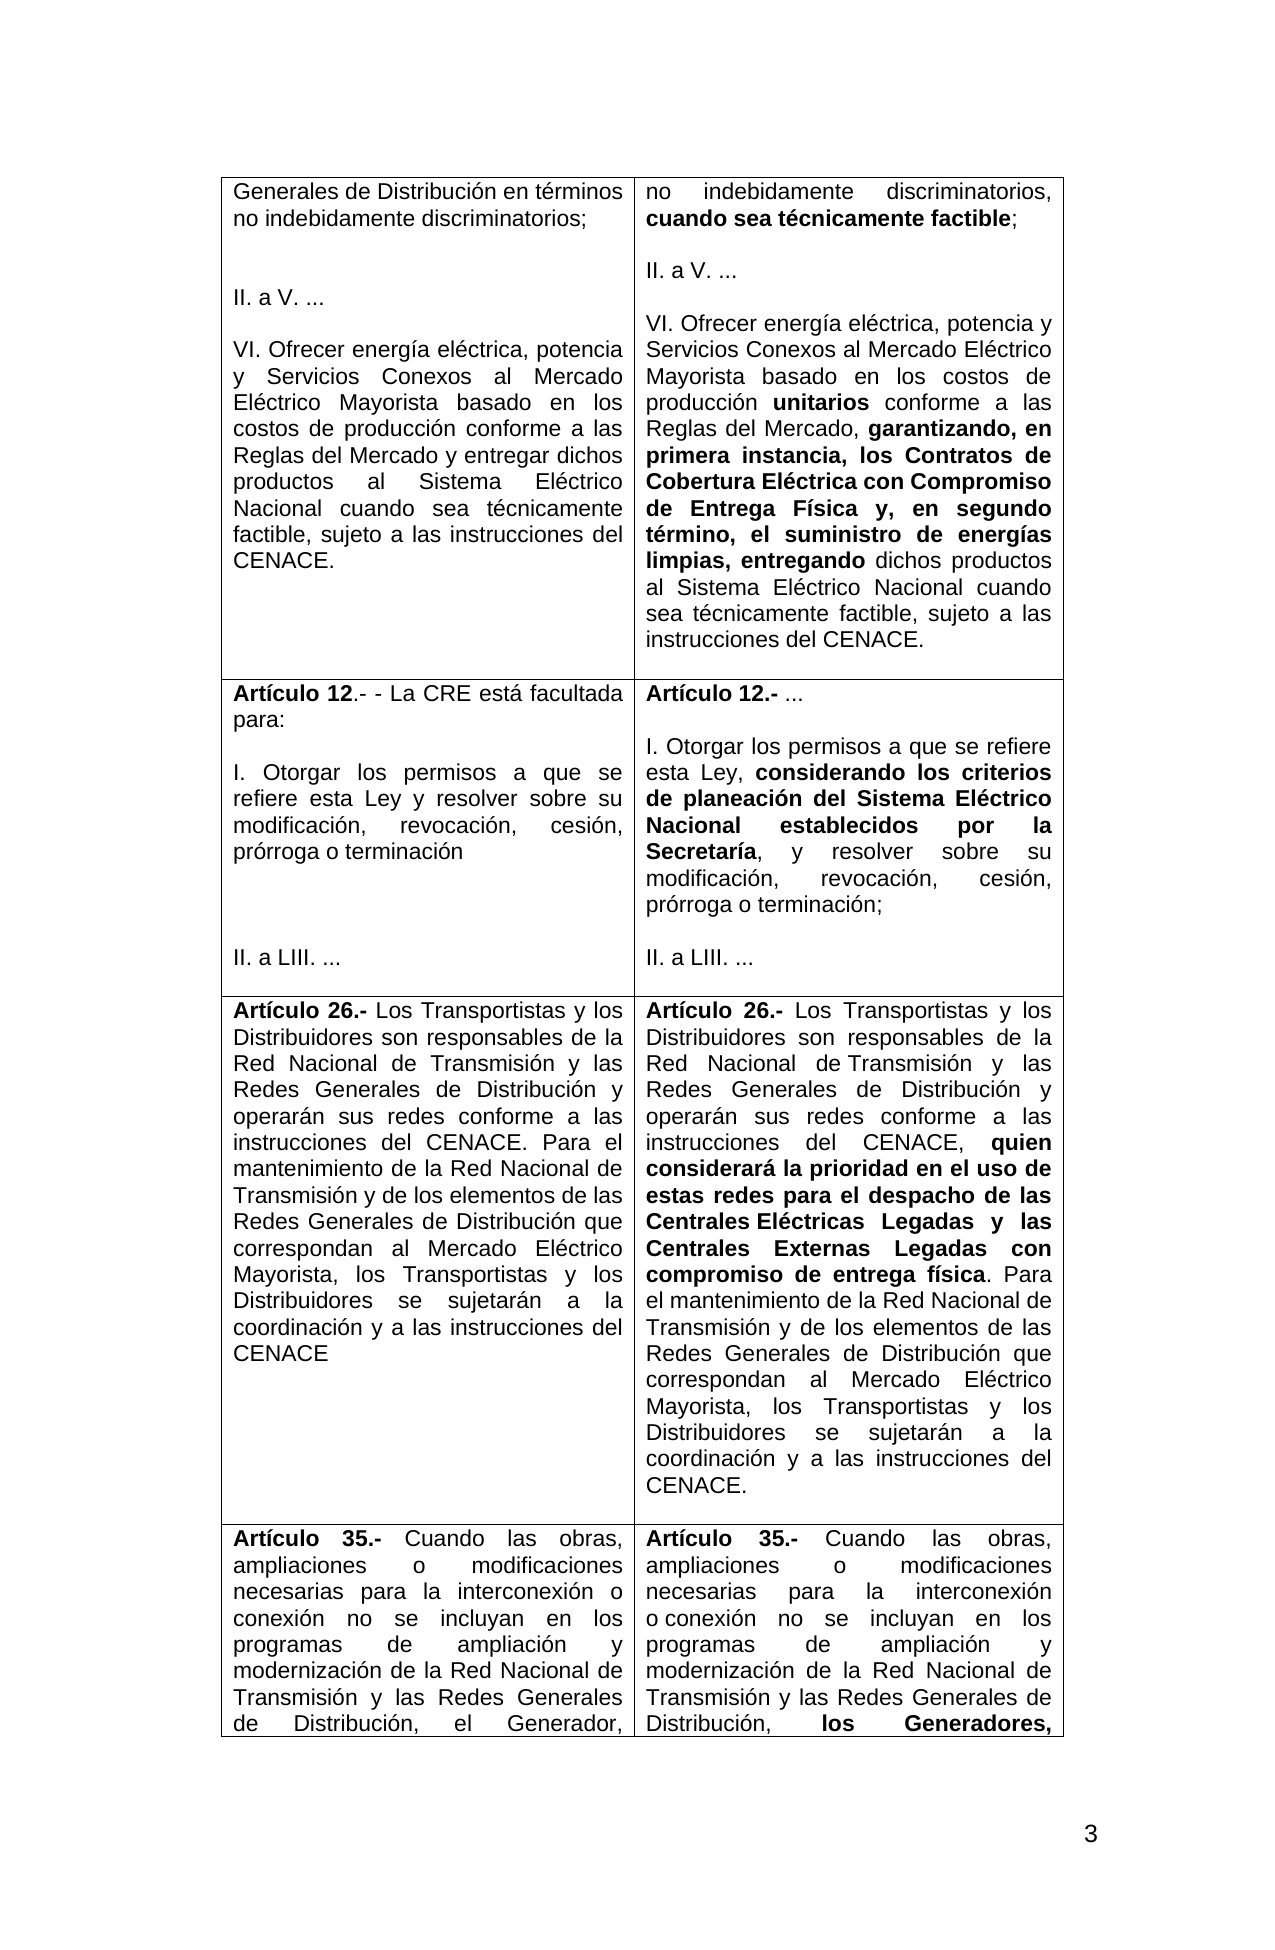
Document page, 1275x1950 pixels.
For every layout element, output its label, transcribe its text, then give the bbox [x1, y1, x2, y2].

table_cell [222, 178, 634, 679]
table_cell Artículo 26.- Los Transportistas y los Distribuidores son responsables de la Red Nacional de Transmisión y las Redes Generales de Distribución y operarán sus redes conforme a las instrucciones del CENACE, quien considerará la prioridad en el uso de estas redes para el despacho de las Centrales Eléctricas Legadas y las Centrales Externas Legadas con compromiso de entrega física. Para el mantenimiento de la Red Nacional de Transmisión y de los elementos de las Redes Generales de Distribución que correspondan al Mercado Eléctrico Mayorista, los Transportistas y los Distribuidores se sujetarán a la coordinación y a las instrucciones del CENACE. [635, 997, 1063, 1524]
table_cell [222, 1525, 634, 1736]
table_cell Artículo 12.- ... I. Otorgar los permisos a que se refiere esta Ley, considerando los criterios de planeación del Sistema Eléctrico Nacional establecidos por la Secretaría, y resolver sobre su modificación, revocación, cesión, prórroga o terminación; II. a LIII. ... [635, 680, 1063, 996]
table_cell Artículo 26.- Los Transportistas y los Distribuidores son responsables de la Red Nacional de Transmisión y las Redes Generales de Distribución y operarán sus redes conforme a las instrucciones del CENACE. Para el mantenimiento de la Red Nacional de Transmisión y de los elementos de las Redes Generales de Distribución que correspondan al Mercado Eléctrico Mayorista, los Transportistas y los Distribuidores se sujetarán a la coordinación y a las instrucciones del CENACE [222, 997, 634, 1524]
table_cell Artículo 12.- - La CRE está facultada para: I. Otorgar los permisos a que se refiere esta Ley y resolver sobre su modificación, revocación, cesión, prórroga o terminación II. a LIII. ... [222, 680, 634, 996]
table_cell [635, 1525, 1063, 1736]
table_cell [635, 178, 1063, 679]
